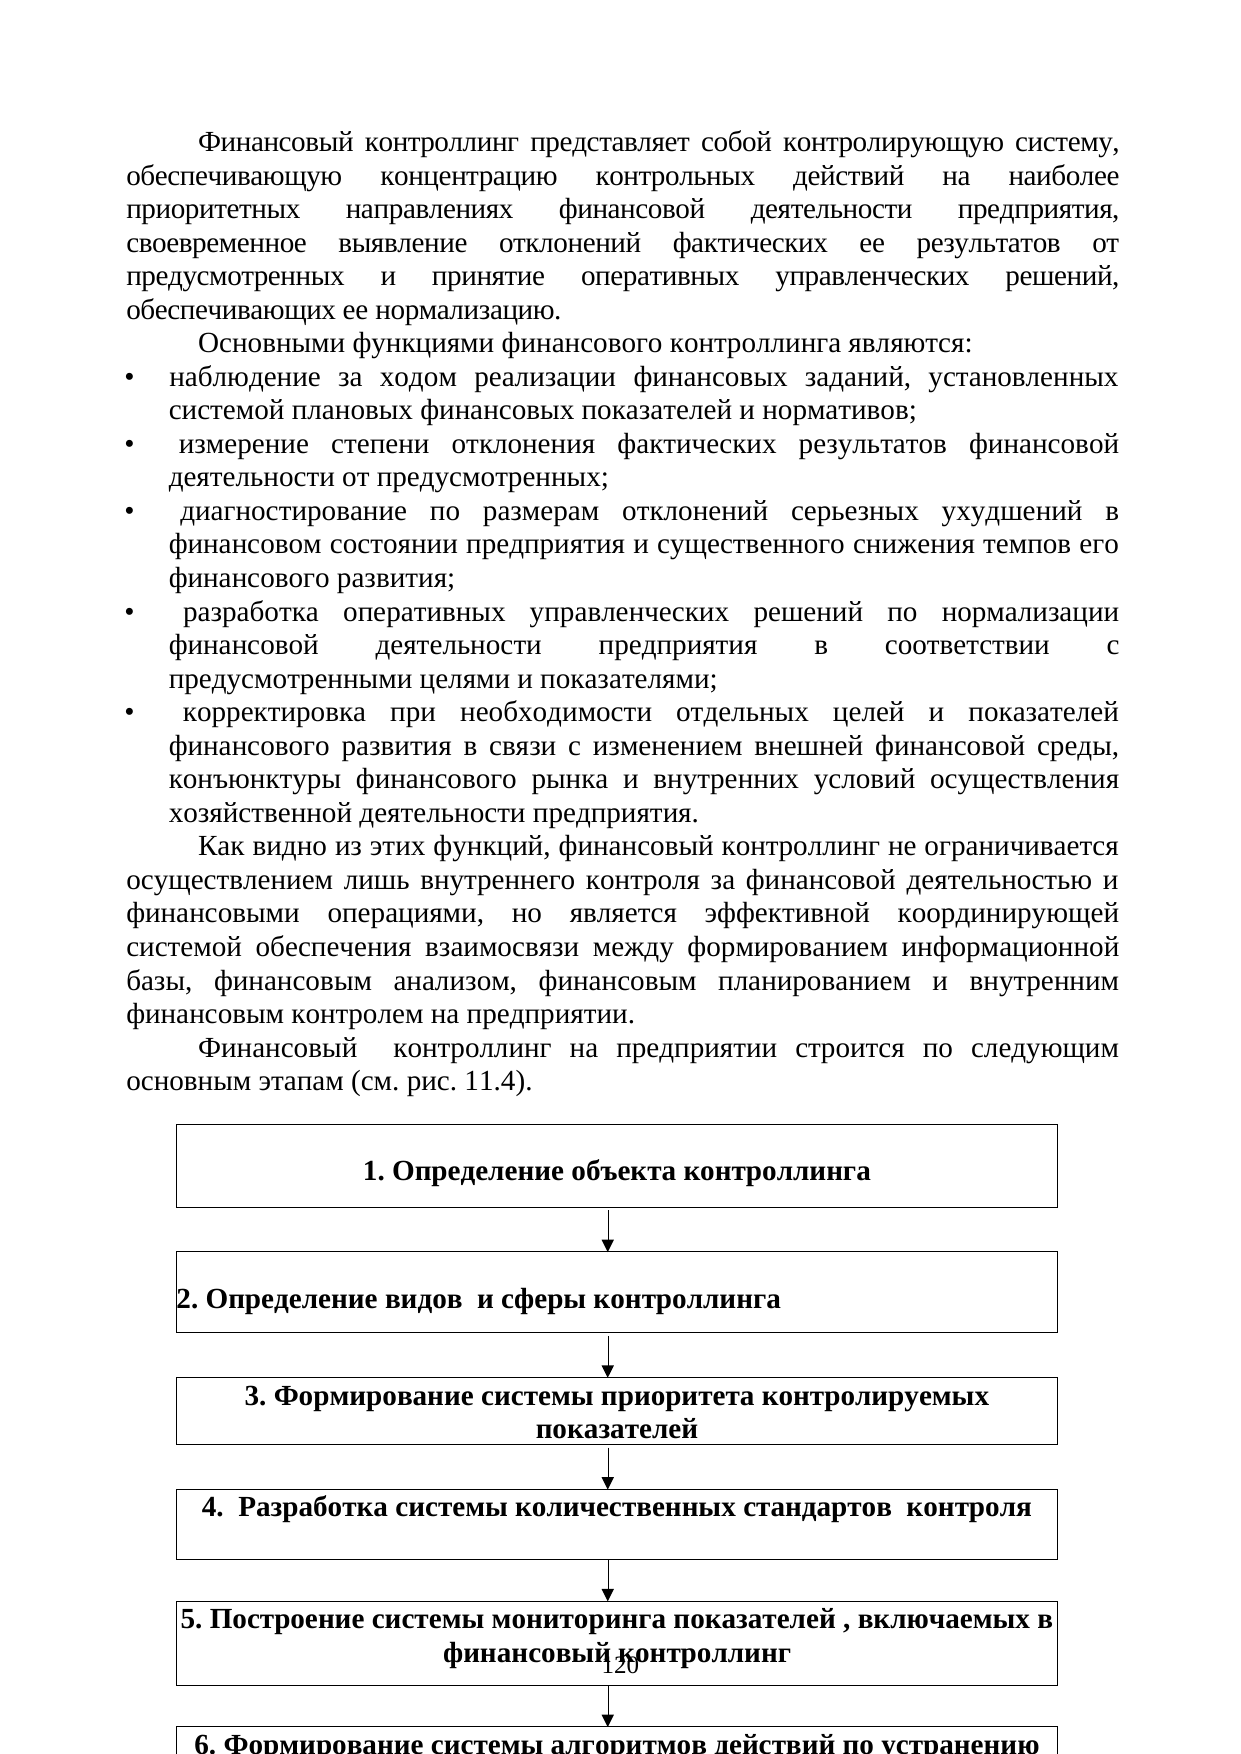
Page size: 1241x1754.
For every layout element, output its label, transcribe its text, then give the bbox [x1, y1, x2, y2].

text Финансовый контроллинг представляет собой контролирующую систему, обеспечивающую концентрацию контрольных действий на наиболее приоритетных направлениях финансовой деятельности предприятия, своевременное выявление отклонений фактических ее результатов от предусмотренных и принятие оперативных управленческих решений, обеспечивающих ее нормализацию. [126, 124, 1120, 325]
text • диагностирование по размерам отклонений серьезных ухудшений в финансовом состоянии предприятия и существенного снижения темпов его финансового развития; [124, 493, 1120, 594]
text • разработка оперативных управленческих решений по нормализации финансовой деятельности предприятия в соответствии с предусмотренными целями и показателями; [124, 594, 1120, 694]
text • корректировка при необходимости отдельных целей и показателей финансового развития в связи с изменением внешней финансовой среды, конъюнктуры финансового рынка и внутренних условий осуществления хозяйственной деятельности предприятия. [124, 694, 1120, 828]
text • измерение степени отклонения фактических результатов финансовой деятельности от предусмотренных; [124, 426, 1120, 493]
text • наблюдение за ходом реализации финансовых заданий, установленных системой плановых финансовых показателей и нормативов; [124, 359, 1120, 426]
text Как видно из этих функций, финансовый контроллинг не ограничивается осуществлением лишь внутреннего контроля за финансовой деятельностью и финансовыми операциями, но является эффективной координирующей системой обеспечения взаимосвязи между формированием информационной базы, финансовым анализом, финансовым планированием и внутренним финансовым контролем на предприятии. [126, 828, 1120, 1030]
text Основными функциями финансового контроллинга являются: [126, 325, 1120, 359]
text Финансовый контроллинг на предприятии строится по следующим основным этапам (см. рис. 11.4). [126, 1030, 1120, 1097]
